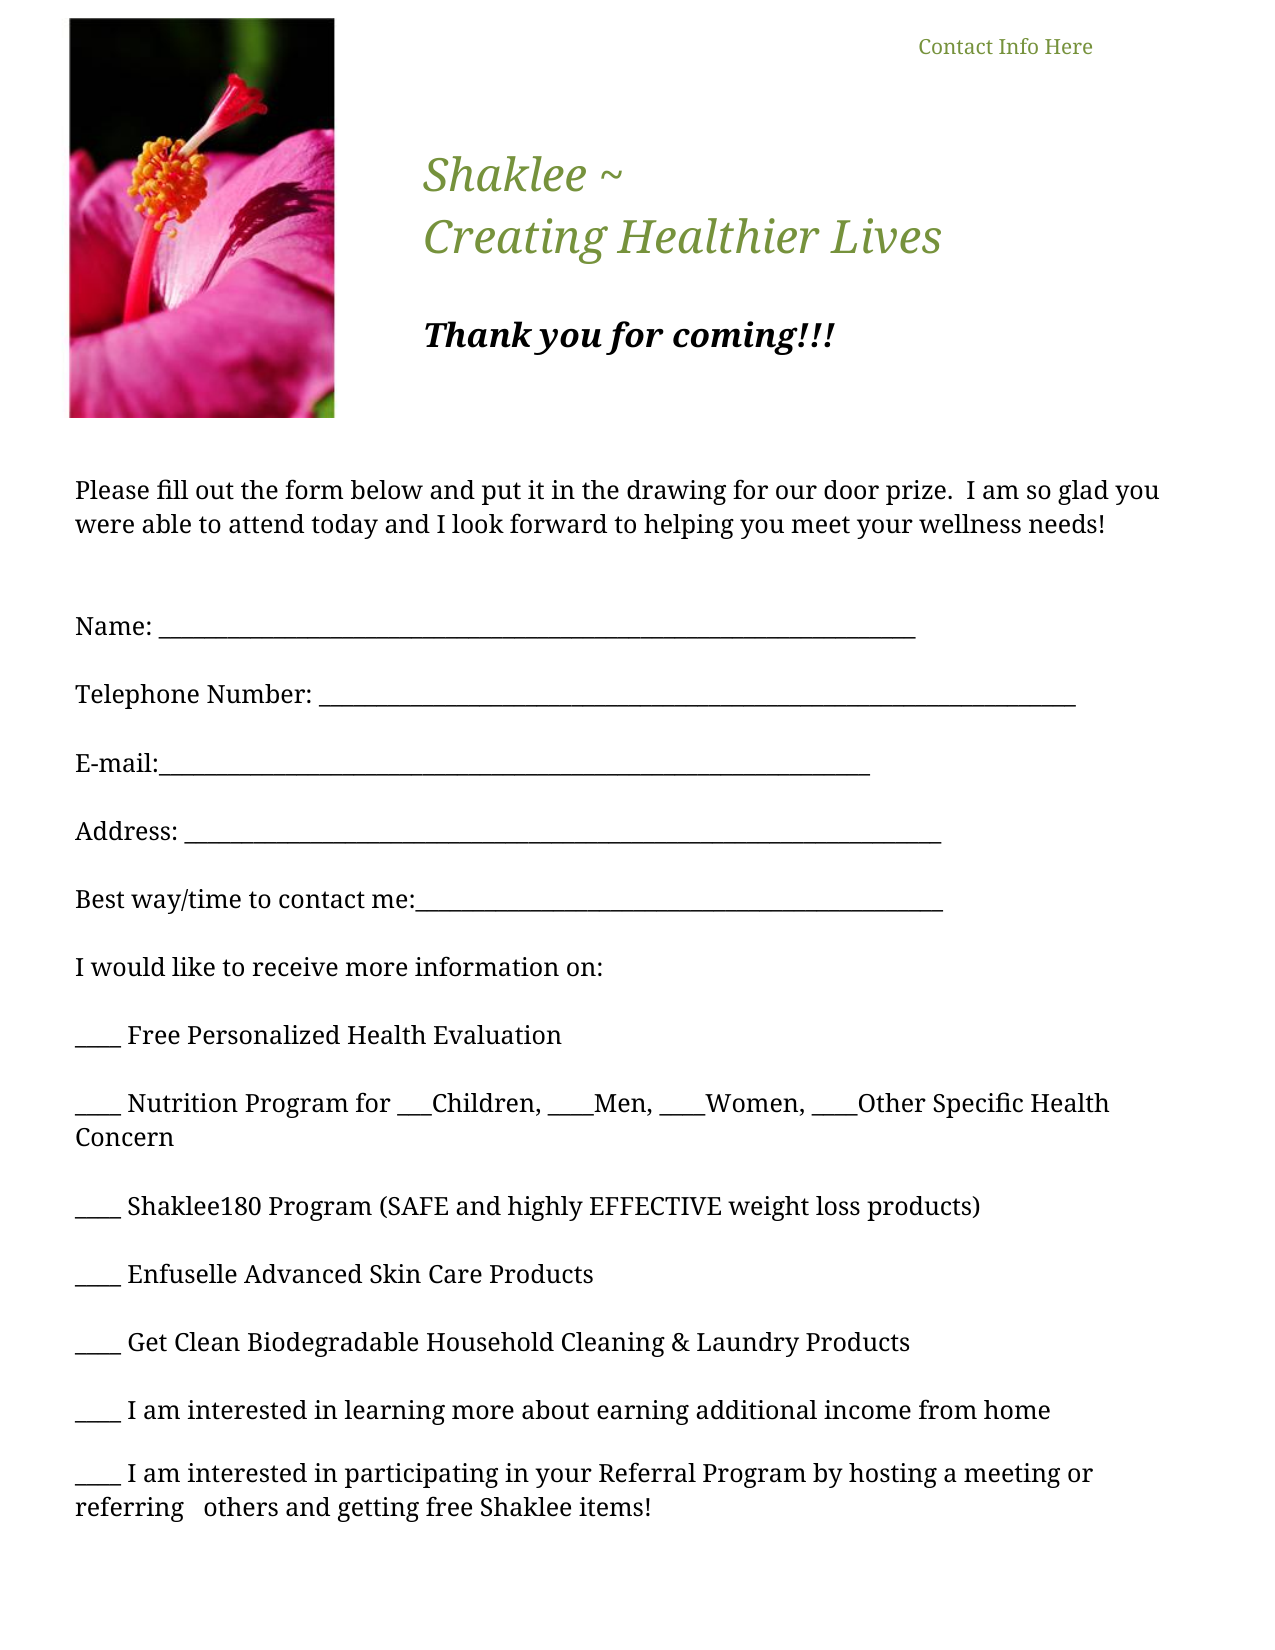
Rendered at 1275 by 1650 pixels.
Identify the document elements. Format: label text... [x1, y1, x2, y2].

text E-mail:______________________________________________________________ [75, 745, 1200, 779]
text Address: __________________________________________________________________ [75, 813, 1200, 847]
text ____ I am interested in learning more about earning additional income from home [75, 1392, 1200, 1427]
text Best way/time to contact me:______________________________________________ [75, 882, 1200, 916]
text Telephone Number: __________________________________________________________________ [75, 677, 1200, 711]
text ____ Nutrition Program for ___Children, ____Men, ____Women, ____Other Specific Health Concern [75, 1086, 1200, 1154]
text ____ Enfuselle Advanced Skin Care Products [75, 1256, 1200, 1290]
text Name: __________________________________________________________________ [75, 609, 1200, 643]
picture [3, 18, 402, 418]
text Please fill out the form below and put it in the drawing for our door prize. I am so glad you were able to attend today and I look forward to helping you meet your wellness needs! [75, 473, 1200, 541]
text I would like to receive more information on: [75, 950, 1200, 984]
text ____ I am interested in participating in your Referral Program by hosting a meeting or referring others and getting free Shaklee items! [75, 1455, 1200, 1523]
text ____ Get Clean Biodegradable Household Cleaning & Laundry Products [75, 1324, 1200, 1358]
text ____ Free Personalized Health Evaluation [75, 1018, 1200, 1052]
text ____ Shaklee180 Program (SAFE and highly EFFECTIVE weight loss products) [75, 1188, 1200, 1222]
